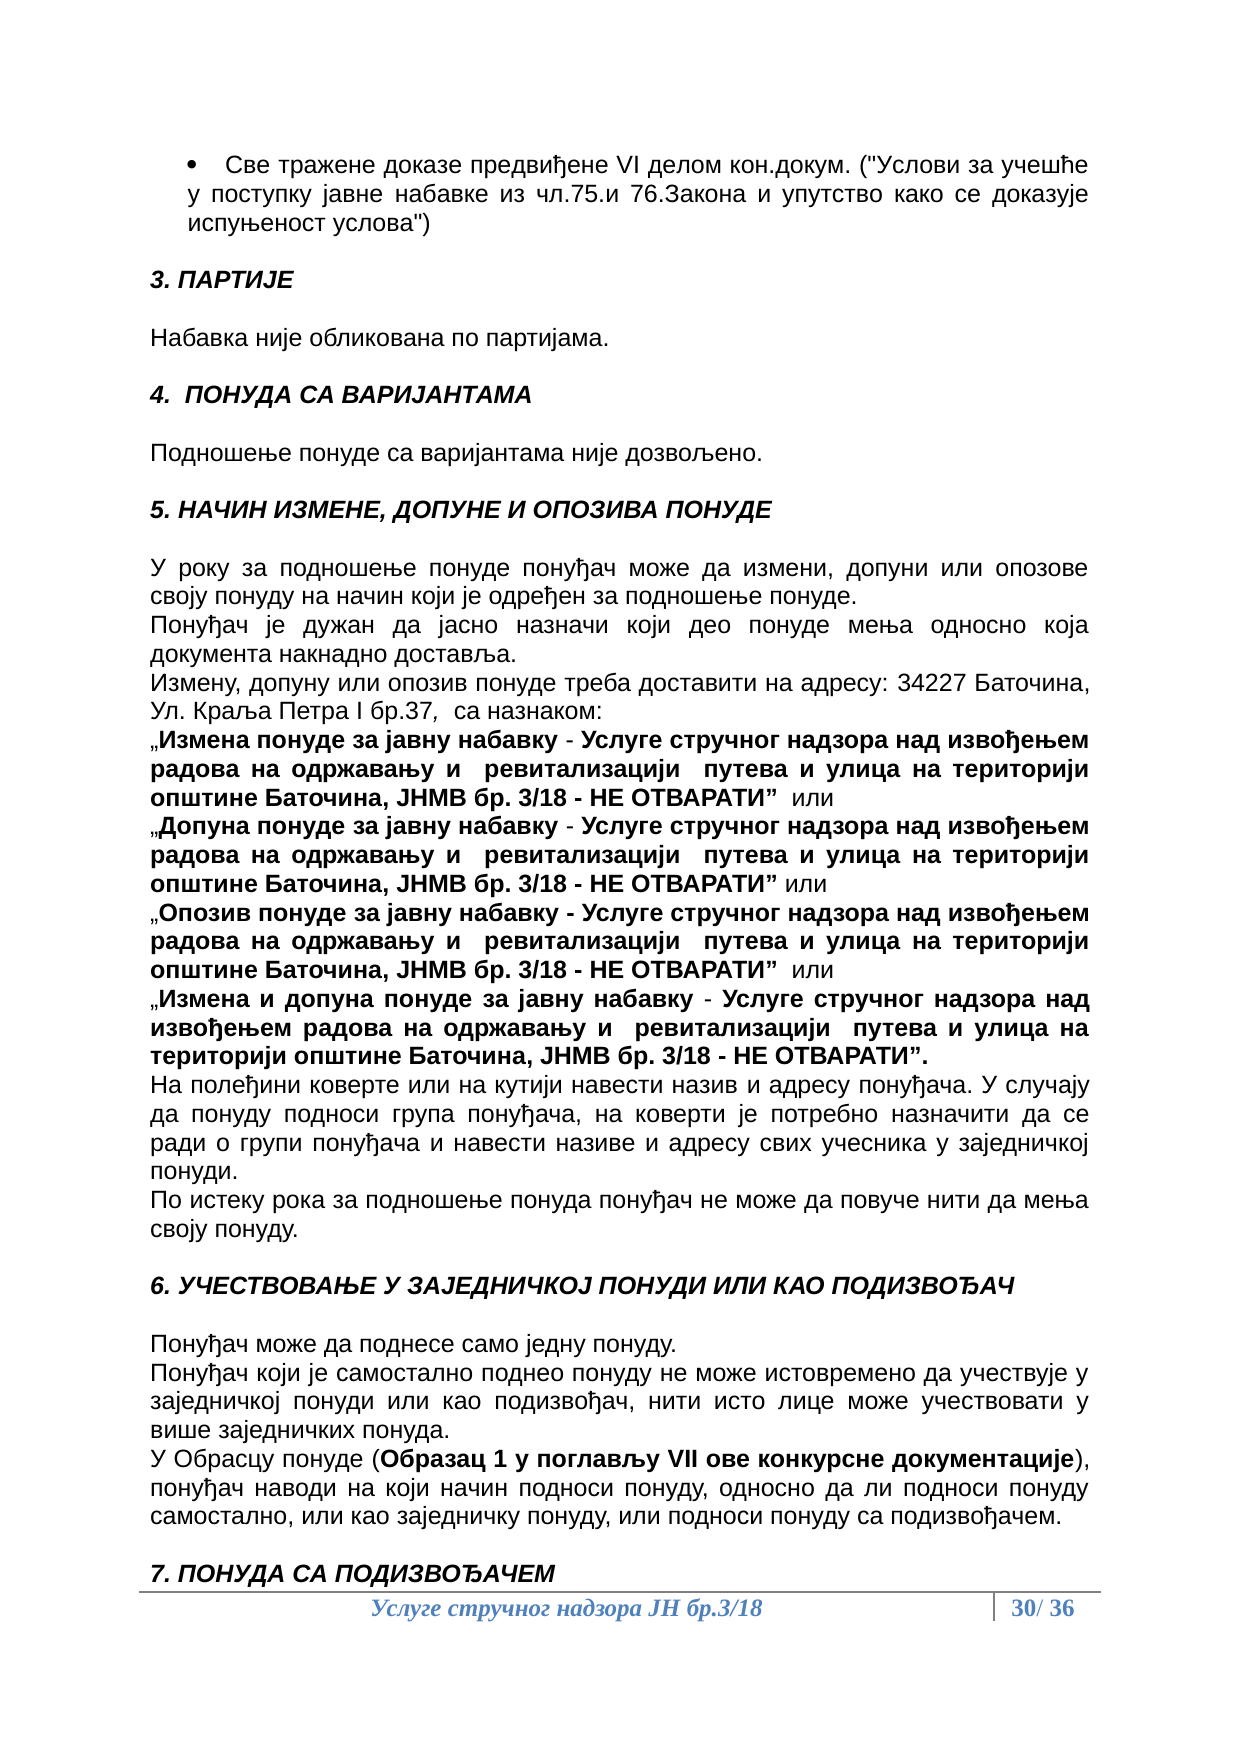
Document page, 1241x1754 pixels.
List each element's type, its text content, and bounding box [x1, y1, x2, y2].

text 7. ПОНУДА СА ПОДИЗВОЂАЧЕМ [150, 1559, 1090, 1588]
text Понуђач који је самостално поднео понуду не може истовремено да учествује у заједничкој понуди или као подизвођач, нити исто лице може учествовати у више заједничких понуда. [150, 1358, 1090, 1444]
text „Измена и допуна понуде за јавну набавку - Услуге стручног надзора над извођењем радова на одржавању и ревитализацији путева и улица на територији општине Баточина, ЈНМВ бр. 3/18 - НЕ ОТВАРАТИ”. [150, 984, 1090, 1070]
text По истеку рока за подношење понуда понуђач не може да повуче нити да мења своју понуду. [150, 1185, 1090, 1243]
text У Обрасцу понуде (Образац 1 у поглављу VII ове конкурсне документације), понуђач наводи на који начин подноси понуду, односно да ли подноси понуду самостално, или као заједничку понуду, или подноси понуду са подизвођачем. [150, 1444, 1090, 1530]
text Понуђач може да поднесе само једну понуду. [150, 1329, 1090, 1358]
text Измену, допуну или опозив понуде треба доставити на адресу: 34227 Баточина, Ул. Краља Петра I бр.37, са назнаком: [150, 668, 1090, 725]
text Набавка није обликована по партијама. [150, 323, 1090, 351]
text „Опозив понуде за јавну набавку - Услуге стручног надзора над извођењем радова на одржавању и ревитализацији путева и улица на територији општине Баточина, ЈНМВ бр. 3/18 - НЕ ОТВАРАТИ” или [150, 898, 1090, 984]
text 5. НАЧИН ИЗМЕНЕ, ДОПУНЕ И ОПОЗИВА ПОНУДЕ [150, 495, 1090, 524]
list Све тражене доказе предвиђене VI делом кон.докум. ("Услови за учешће у поступку јавне набавке из чл.75.и 76.Закона и упутство како се доказује испуњеност услова") [187, 150, 1090, 236]
text „Допуна понуде за јавну набавку - Услуге стручног надзора над извођењем радова на одржавању и ревитализацији путева и улица на територији општине Баточина, ЈНМВ бр. 3/18 - НЕ ОТВАРАТИ” или [150, 811, 1090, 898]
text Подношење понуде са варијантама није дозвољено. [150, 438, 1090, 466]
text 6. УЧЕСТВОВАЊЕ У ЗАЈЕДНИЧКОЈ ПОНУДИ ИЛИ КАО ПОДИЗВОЂАЧ [150, 1271, 1090, 1300]
text На полеђини коверте или на кутији навести назив и адресу понуђача. У случају да понуду подноси група понуђача, на коверти је потребно назначити да се ради о групи понуђача и навести називе и адресу свих учесника у заједничкој понуди. [150, 1070, 1090, 1185]
text 4. ПОНУДА СА ВАРИЈАНТАМА [150, 380, 1090, 409]
text 3. ПАРТИЈЕ [150, 265, 1090, 294]
text Понуђач је дужан да јасно назначи који део понуде мења односно која документа накнадно доставља. [150, 610, 1090, 668]
text „Измена понуде за јавну набавку - Услуге стручног надзора над извођењем радова на одржавању и ревитализацији путева и улица на територији општине Баточина, ЈНМВ бр. 3/18 - НЕ ОТВАРАТИ” или [150, 725, 1090, 811]
text У року за подношење понуде понуђач може да измени, допуни или опозове своју понуду на начин који је одређен за подношење понуде. [150, 553, 1090, 610]
